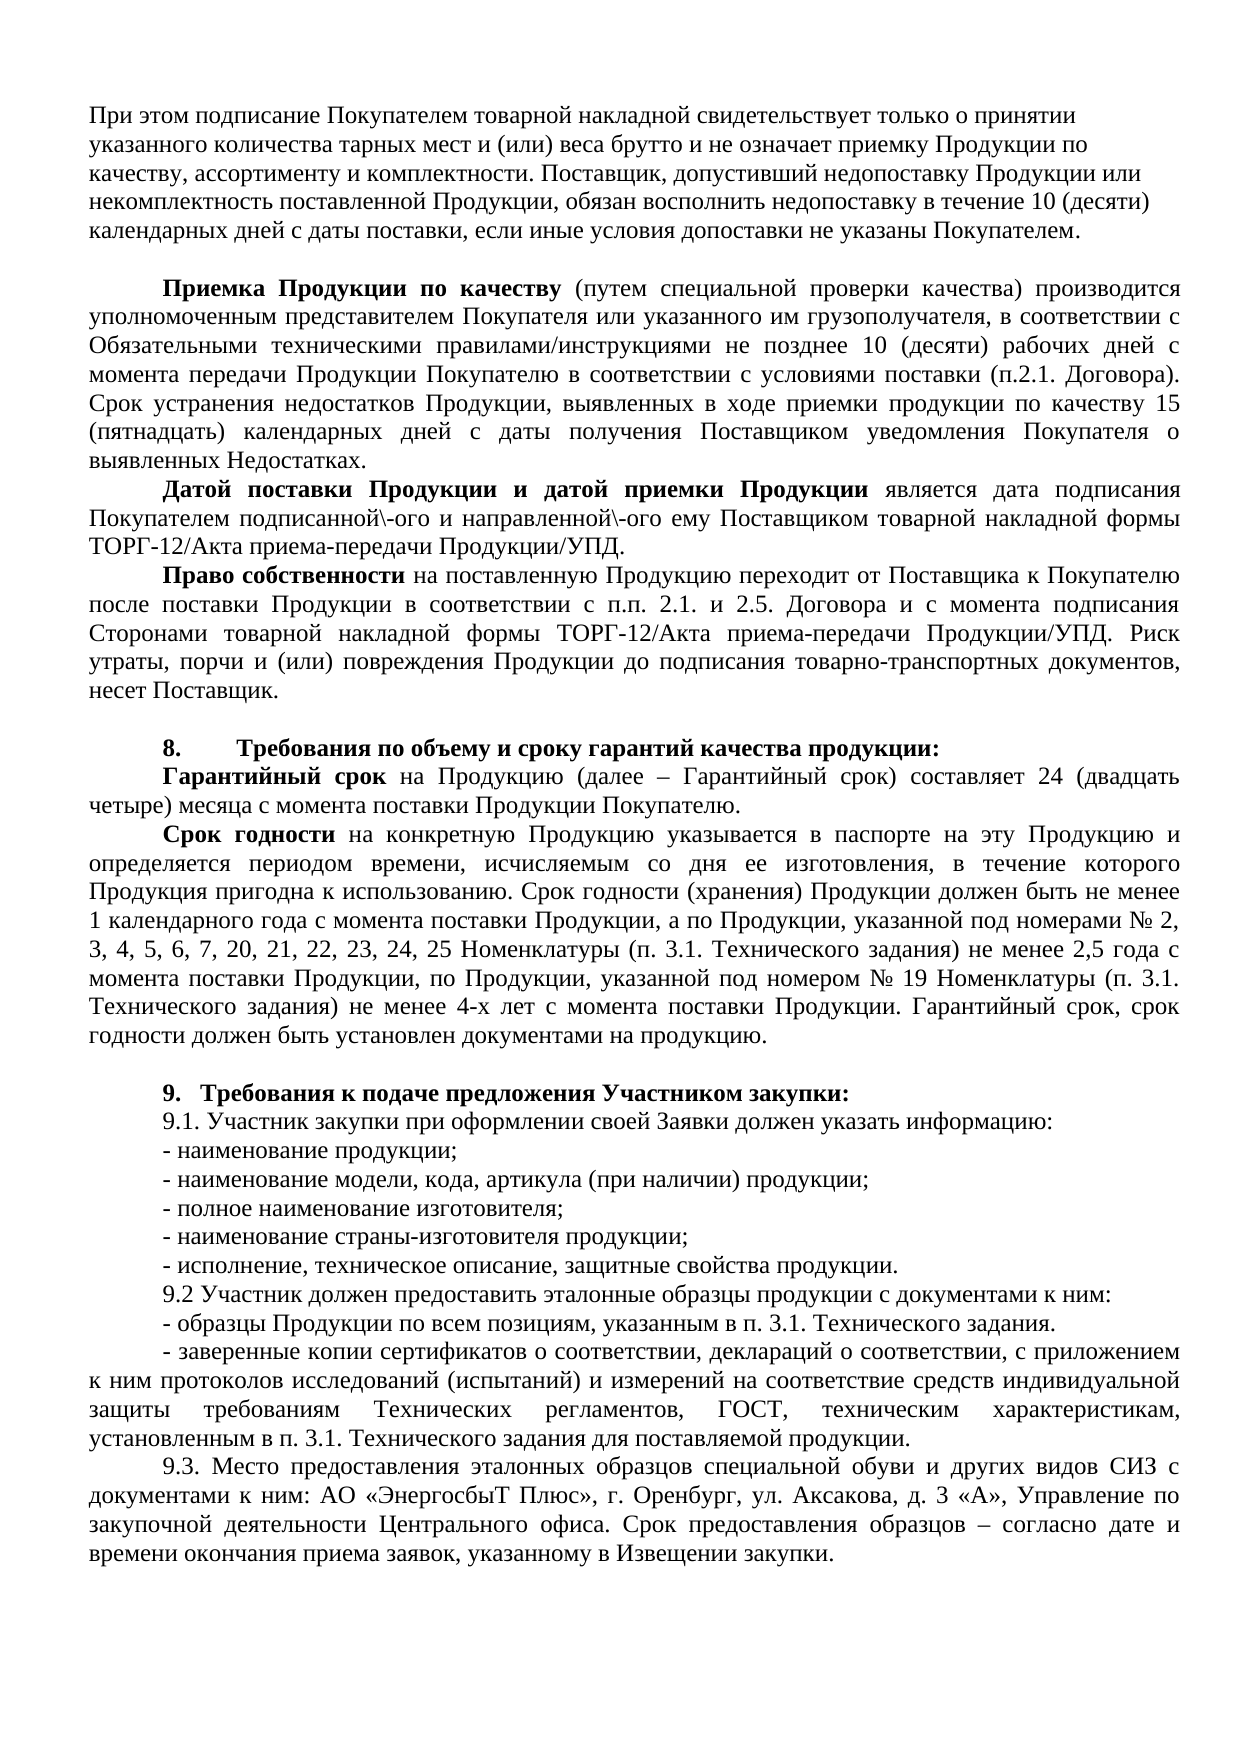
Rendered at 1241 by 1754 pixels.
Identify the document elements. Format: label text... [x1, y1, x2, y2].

text - образцы Продукции по всем позициям, указанным в п. 3.1. Технического задания. [89, 1308, 1181, 1336]
text 9.2 Участник должен предоставить эталонные образцы продукции с документами к ним: [89, 1279, 1181, 1308]
list Требования по объему и сроку гарантий качества продукции: [89, 733, 1181, 761]
text Датой поставки Продукции и датой приемки Продукции является дата подписания Покупателем подписанной\-ого и направленной\-ого ему Поставщиком товарной накладной формы ТОРГ-12/Акта приема-передачи Продукции/УПД. [89, 474, 1181, 560]
list При этом подписание Покупателем товарной накладной свидетельствует только о принятии указанного количества тарных мест и (или) веса брутто и не означает приемку Продукции по качеству, ассортименту и комплектности. Поставщик, допустивший недопоставку Продукции или некомплектность поставленной Продукции, обязан восполнить недопоставку в течение 10 (десяти) календарных дней с даты поставки, если иные условия допоставки не указаны Покупателем. [89, 100, 1181, 244]
text - полное наименование изготовителя; [89, 1193, 1181, 1221]
list Требования к подаче предложения Участником закупки: [162, 1078, 1181, 1106]
text - исполнение, техническое описание, защитные свойства продукции. [89, 1250, 1181, 1279]
text 9.3. Место предоставления эталонных образцов специальной обуви и других видов СИЗ с документами к ним: АО «ЭнергосбыТ Плюс», г. Оренбург, ул. Аксакова, д. 3 «А», Управление по закупочной деятельности Центрального офиса. Срок предоставления образцов – согласно дате и времени окончания приема заявок, указанному в Извещении закупки. [89, 1451, 1181, 1566]
text Приемка Продукции по качеству (путем специальной проверки качества) производится уполномоченным представителем Покупателя или указанного им грузополучателя, в соответствии с Обязательными техническими правилами/инструкциями не позднее 10 (десяти) рабочих дней с момента передачи Продукции Покупателю в соответствии с условиями поставки (п.2.1. Договора). Срок устранения недостатков Продукции, выявленных в ходе приемки продукции по качеству 15 (пятнадцать) календарных дней с даты получения Поставщиком уведомления Покупателя о выявленных Недостатках. [89, 273, 1181, 474]
text Гарантийный срок на Продукцию (далее – Гарантийный срок) составляет 24 (двадцать четыре) месяца с момента поставки Продукции Покупателю. [89, 761, 1181, 819]
text - наименование страны-изготовителя продукции; [89, 1221, 1181, 1250]
text - заверенные копии сертификатов о соответствии, деклараций о соответствии, с приложением к ним протоколов исследований (испытаний) и измерений на соответствие средств индивидуальной защиты требованиям Технических регламентов, ГОСТ, техническим характеристикам, установленным в п. 3.1. Технического задания для поставляемой продукции. [89, 1336, 1181, 1451]
text Право собственности на поставленную Продукцию переходит от Поставщика к Покупателю после поставки Продукции в соответствии с п.п. 2.1. и 2.5. Договора и с момента подписания Сторонами товарной накладной формы ТОРГ-12/Акта приема-передачи Продукции/УПД. Риск утраты, порчи и (или) повреждения Продукции до подписания товарно-транспортных документов, несет Поставщик. [89, 560, 1181, 704]
text Срок годности на конкретную Продукцию указывается в паспорте на эту Продукцию и определяется периодом времени, исчисляемым со дня ее изготовления, в течение которого Продукция пригодна к использованию. Срок годности (хранения) Продукции должен быть не менее 1 календарного года с момента поставки Продукции, а по Продукции, указанной под номерами № 2, 3, 4, 5, 6, 7, 20, 21, 22, 23, 24, 25 Номенклатуры (п. 3.1. Технического задания) не менее 2,5 года с момента поставки Продукции, по Продукции, указанной под номером № 19 Номенклатуры (п. 3.1. Технического задания) не менее 4-х лет с момента поставки Продукции. Гарантийный срок, срок годности должен быть установлен документами на продукцию. [89, 819, 1181, 1049]
text - наименование модели, кода, артикула (при наличии) продукции; [89, 1164, 1181, 1193]
text - наименование продукции; [89, 1135, 1181, 1164]
text 9.1. Участник закупки при оформлении своей Заявки должен указать информацию: [89, 1106, 1181, 1135]
